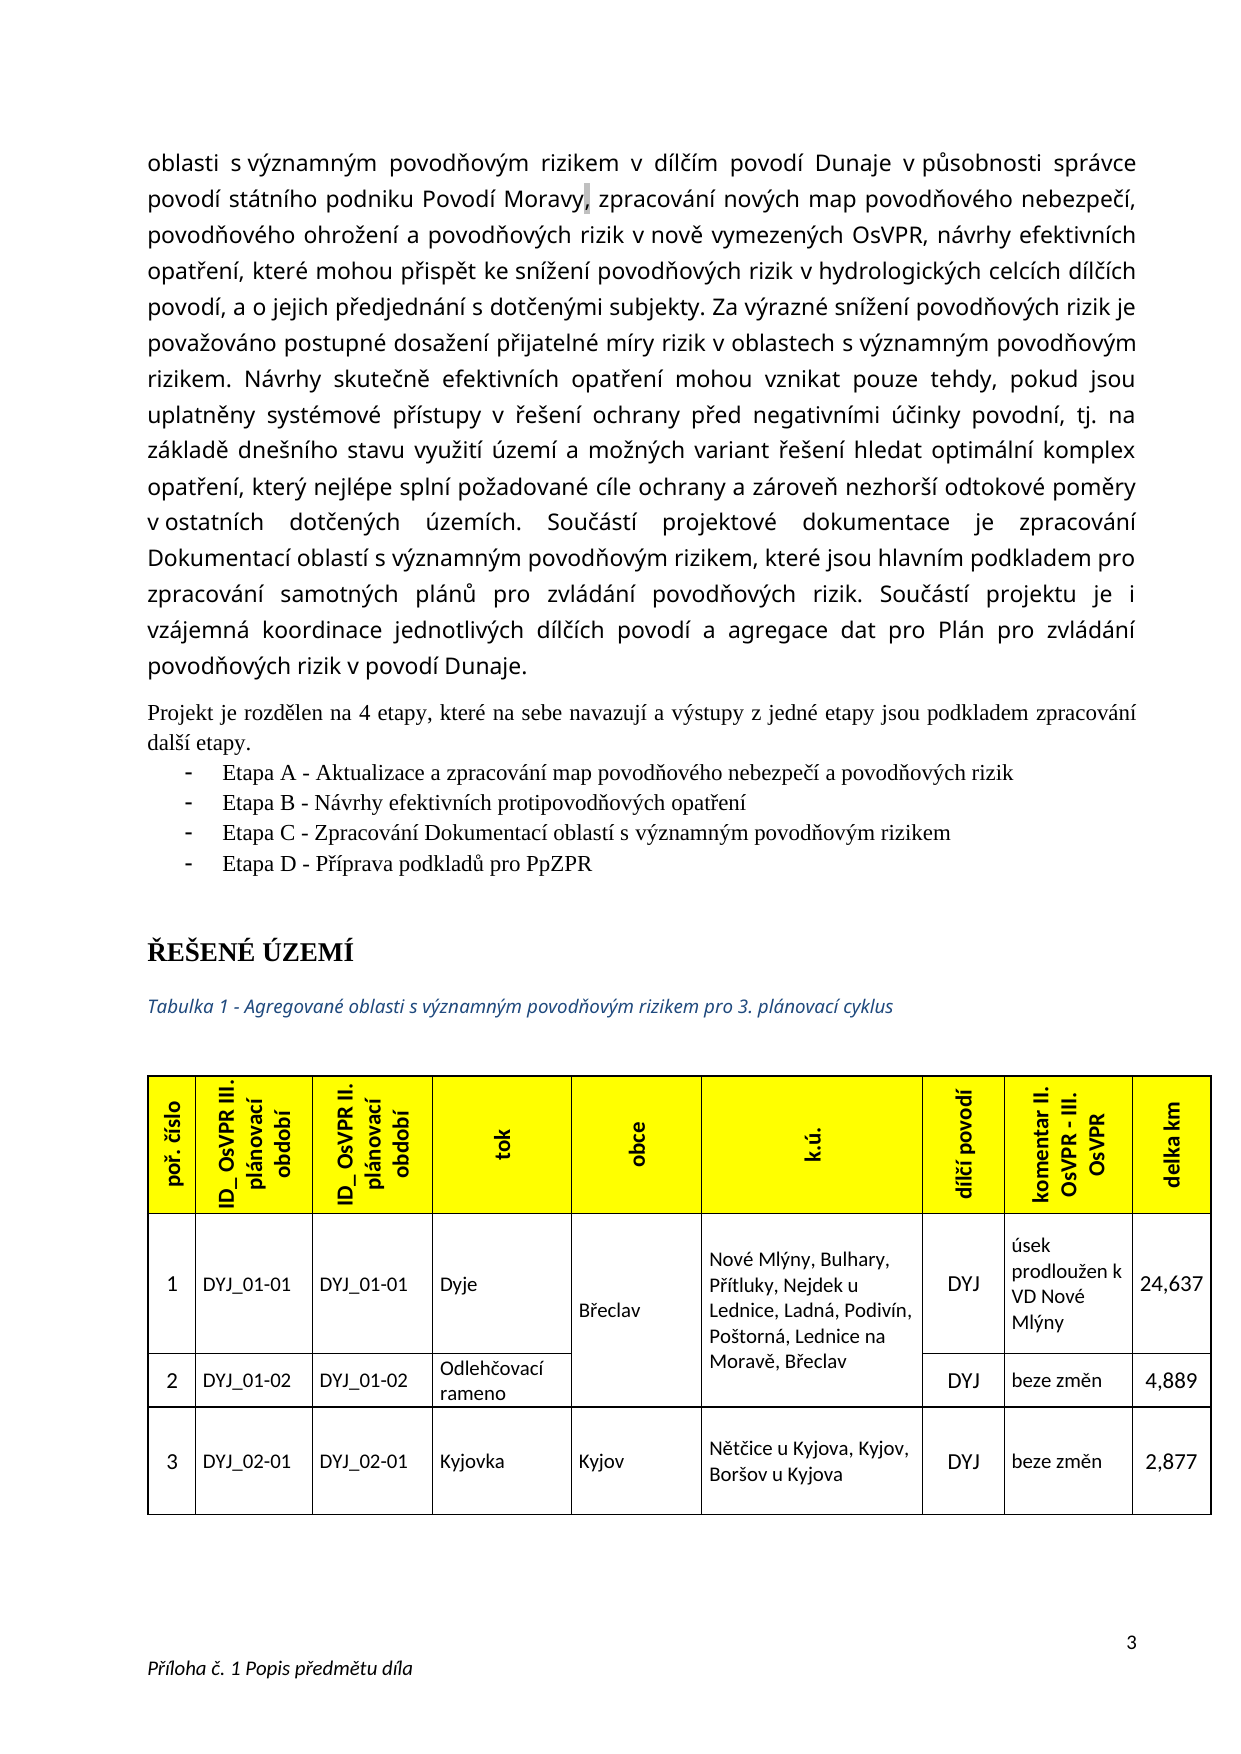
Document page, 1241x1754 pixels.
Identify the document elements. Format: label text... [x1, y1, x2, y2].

table_cell 3 [149, 1408, 195, 1514]
table_cell 4,889 [1133, 1354, 1210, 1406]
table_cell DYJ_02-01 [196, 1408, 312, 1514]
table_header tok [433, 1077, 571, 1213]
table_cell Dyje [433, 1214, 571, 1353]
table_header ID_ OsVPR II. plánovací období [313, 1077, 432, 1213]
table_cell DYJ [923, 1214, 1004, 1353]
table_header delka km [1133, 1077, 1210, 1213]
table_header poř. číslo [149, 1077, 195, 1213]
table_cell Břeclav [572, 1214, 701, 1406]
table_cell beze změn [1005, 1354, 1132, 1406]
table_cell DYJ_01-01 [196, 1214, 312, 1353]
table_cell 24,637 [1133, 1214, 1210, 1353]
table_cell DYJ_01-01 [313, 1214, 432, 1353]
table_cell Kyjov [572, 1408, 701, 1514]
table_cell DYJ_02-01 [313, 1408, 432, 1514]
table_header dílčí povodí [923, 1077, 1004, 1213]
table_header obce [572, 1077, 701, 1213]
list Etapa B - Návrhy efektivních protipovodňových opatření [184, 789, 1137, 816]
table_cell DYJ [923, 1354, 1004, 1406]
table_cell 2,877 [1133, 1408, 1210, 1514]
table_cell 1 [149, 1214, 195, 1353]
table_header ID_ OsVPR III. plánovací období [196, 1077, 312, 1213]
table_cell DYJ [923, 1408, 1004, 1514]
table_cell Nětčice u Kyjova, Kyjov, Boršov u Kyjova [702, 1408, 922, 1514]
list Etapa D - Příprava podkladů pro PpZPR [184, 849, 1137, 876]
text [147, 147, 1137, 681]
list Etapa A - Aktualizace a zpracování map povodňového nebezpečí a povodňových rizik [184, 759, 1137, 785]
table_cell Kyjovka [433, 1408, 571, 1514]
list Etapa C - Zpracování Dokumentací oblastí s významným povodňovým rizikem [184, 819, 1137, 846]
table_cell úsek prodloužen k VD Nové Mlýny [1005, 1214, 1132, 1353]
table_cell DYJ_01-02 [196, 1354, 312, 1406]
text Projekt je rozdělen na 4 etapy, které na sebe navazují a výstupy z jedné etapy jsou podkladem zpracování další etapy. [147, 698, 1137, 755]
table_cell Nové Mlýny, Bulhary, Přítluky, Nejdek u Lednice, Ladná, Podivín, Poštorná, Lednice na Moravě, Břeclav [702, 1214, 922, 1406]
table_header komentar II. OsVPR - III. OsVPR [1005, 1077, 1132, 1213]
text Tabulka 1 - Agregované oblasti s významným povodňovým rizikem pro 3. plánovací cyklus [147, 993, 1137, 1018]
text ŘEŠENÉ ÚZEMÍ [147, 936, 1137, 967]
table_header k.ú. [702, 1077, 922, 1213]
table_cell Odlehčovací rameno [433, 1354, 571, 1406]
table_cell 2 [149, 1354, 195, 1406]
table_cell DYJ_01-02 [313, 1354, 432, 1406]
table_cell beze změn [1005, 1408, 1132, 1514]
